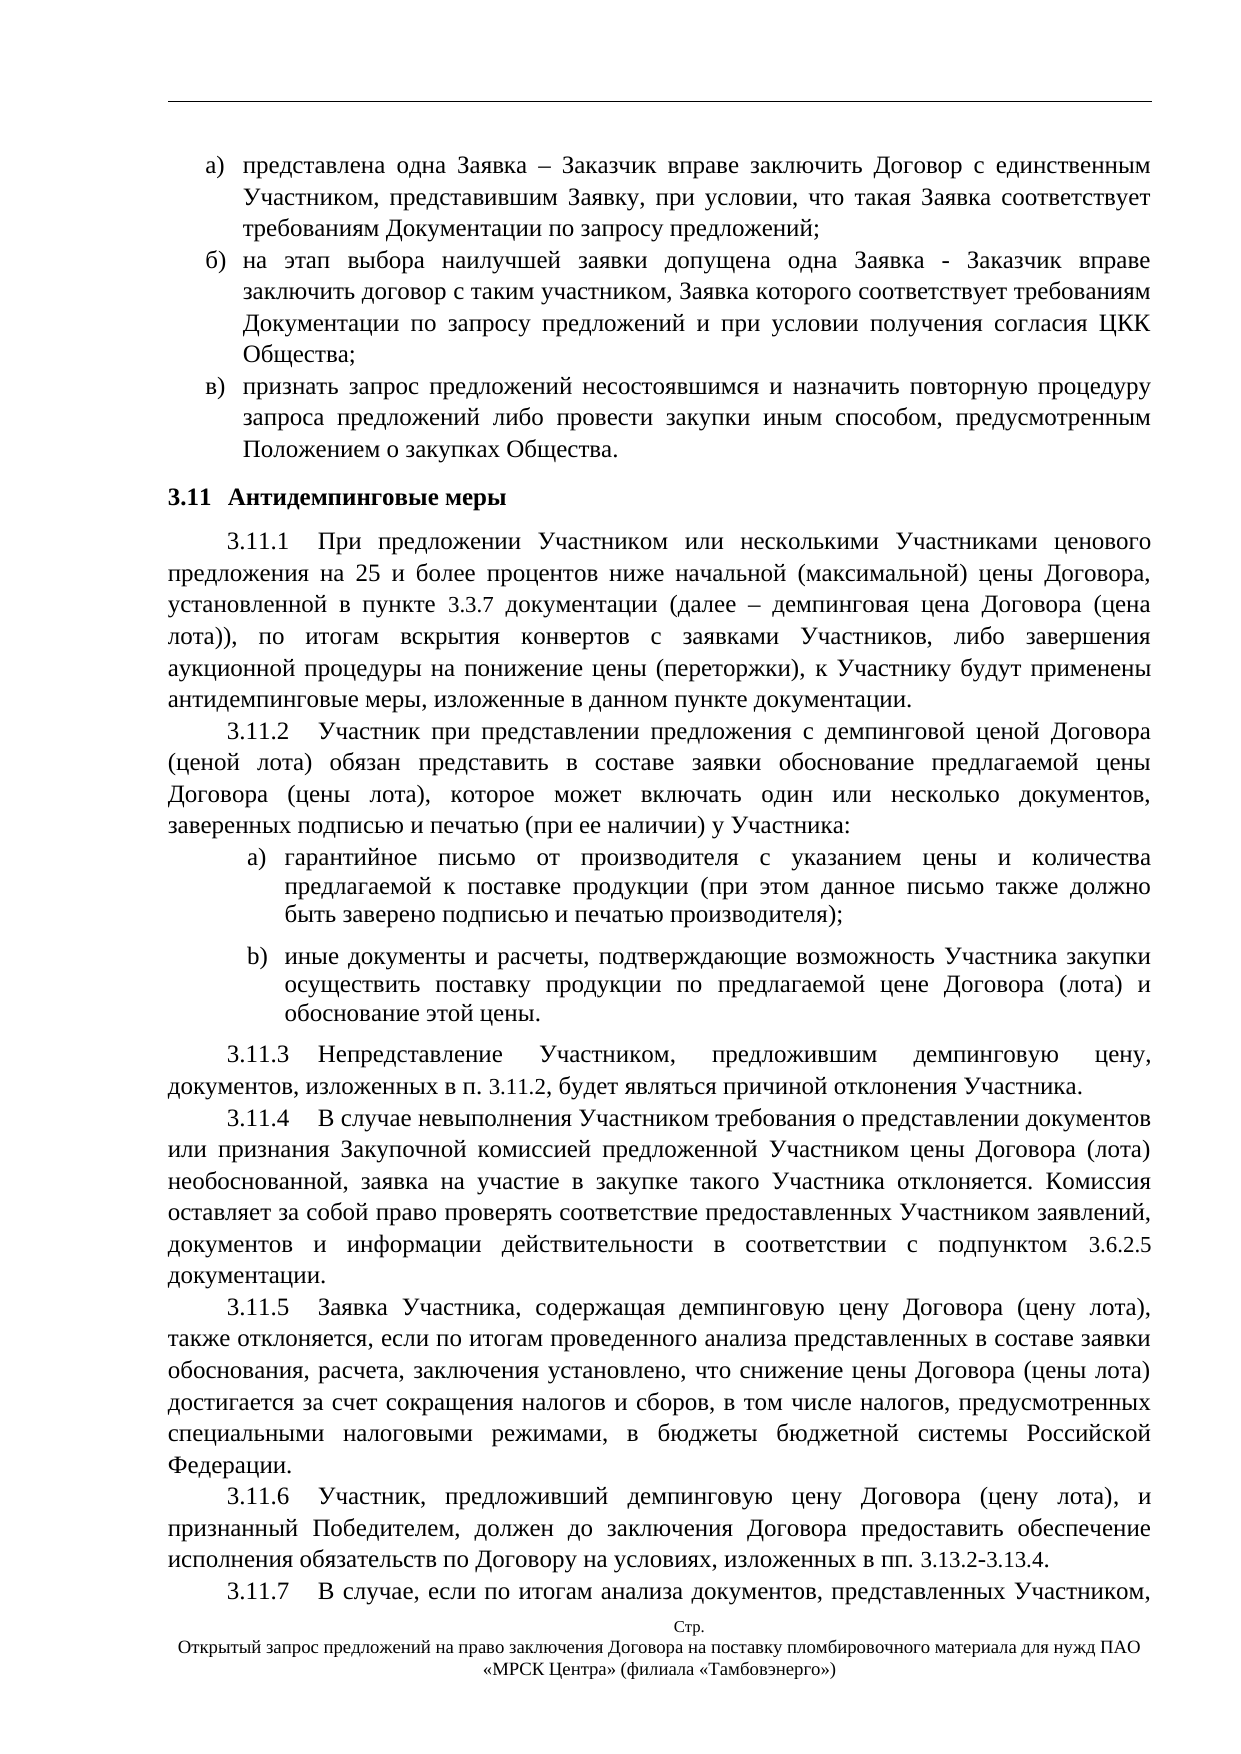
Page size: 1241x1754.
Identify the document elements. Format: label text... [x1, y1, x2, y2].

list признать запрос предложений несостоявшимся и назначить повторную процедуру запроса предложений либо провести закупки иным способом, предусмотренным Положением о закупках Общества. [205, 371, 1152, 463]
list При предложении Участником или несколькими Участниками ценового предложения на 25 и более процентов ниже начальной (максимальной) цены Договора, установленной в пункте 3.3.7 документации (далее – демпинговая цена Договора (цена лота)), по итогам вскрытия конвертов с заявками Участников, либо завершения аукционной процедуры на понижение цены (переторжки), к Участнику будут применены антидемпинговые меры, изложенные в данном пункте документации. [168, 526, 1152, 713]
list Участник, предложивший демпинговую цену Договора (цену лота), и признанный Победителем, должен до заключения Договора предоставить обеспечение исполнения обязательств по Договору на условиях, изложенных в пп. 3.13.2-3.13.4. [168, 1481, 1152, 1573]
list Заявка Участника, содержащая демпинговую цену Договора (цену лота), также отклоняется, если по итогам проведенного анализа представленных в составе заявки обоснования, расчета, заключения установлено, что снижение цены Договора (цены лота) достигается за счет сокращения налогов и сборов, в том числе налогов, предусмотренных специальными налоговыми режимами, в бюджеты бюджетной системы Российской Федерации. [168, 1292, 1152, 1478]
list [168, 1576, 1152, 1605]
list гарантийное письмо от производителя с указанием цены и количества предлагаемой к поставке продукции (при этом данное письмо также должно быть заверено подписью и печатью производителя); [247, 842, 1152, 928]
subtitle Антидемпинговые меры [168, 482, 1152, 511]
list на этап выбора наилучшей заявки допущена одна Заявка - Заказчик вправе заключить договор с таким участником, Заявка которого соответствует требованиям Документации по запросу предложений и при условии получения согласия ЦКК Общества; [205, 245, 1152, 368]
list Непредставление Участником, предложившим демпинговую цену, документов, изложенных в п. 3.11.2, будет являться причиной отклонения Участника. [168, 1039, 1152, 1100]
list иные документы и расчеты, подтверждающие возможность Участника закупки осуществить поставку продукции по предлагаемой цене Договора (лота) и обоснование этой цены. [247, 941, 1152, 1027]
list В случае невыполнения Участником требования о представлении документов или признания Закупочной комиссией предложенной Участником цены Договора (лота) необоснованной, заявка на участие в закупке такого Участника отклоняется. Комиссия оставляет за собой право проверять соответствие предоставленных Участником заявлений, документов и информации действительности в соответствии с подпунктом 3.6.2.5 документации. [168, 1103, 1152, 1289]
list Участник при представлении предложения с демпинговой ценой Договора (ценой лота) обязан представить в составе заявки обоснование предлагаемой цены Договора (цены лота), которое может включать один или несколько документов, заверенных подписью и печатью (при ее наличии) у Участника: [168, 716, 1152, 839]
list представлена одна Заявка – Заказчик вправе заключить Договор с единственным Участником, представившим Заявку, при условии, что такая Заявка соответствует требованиям Документации по запросу предложений; [205, 150, 1152, 242]
